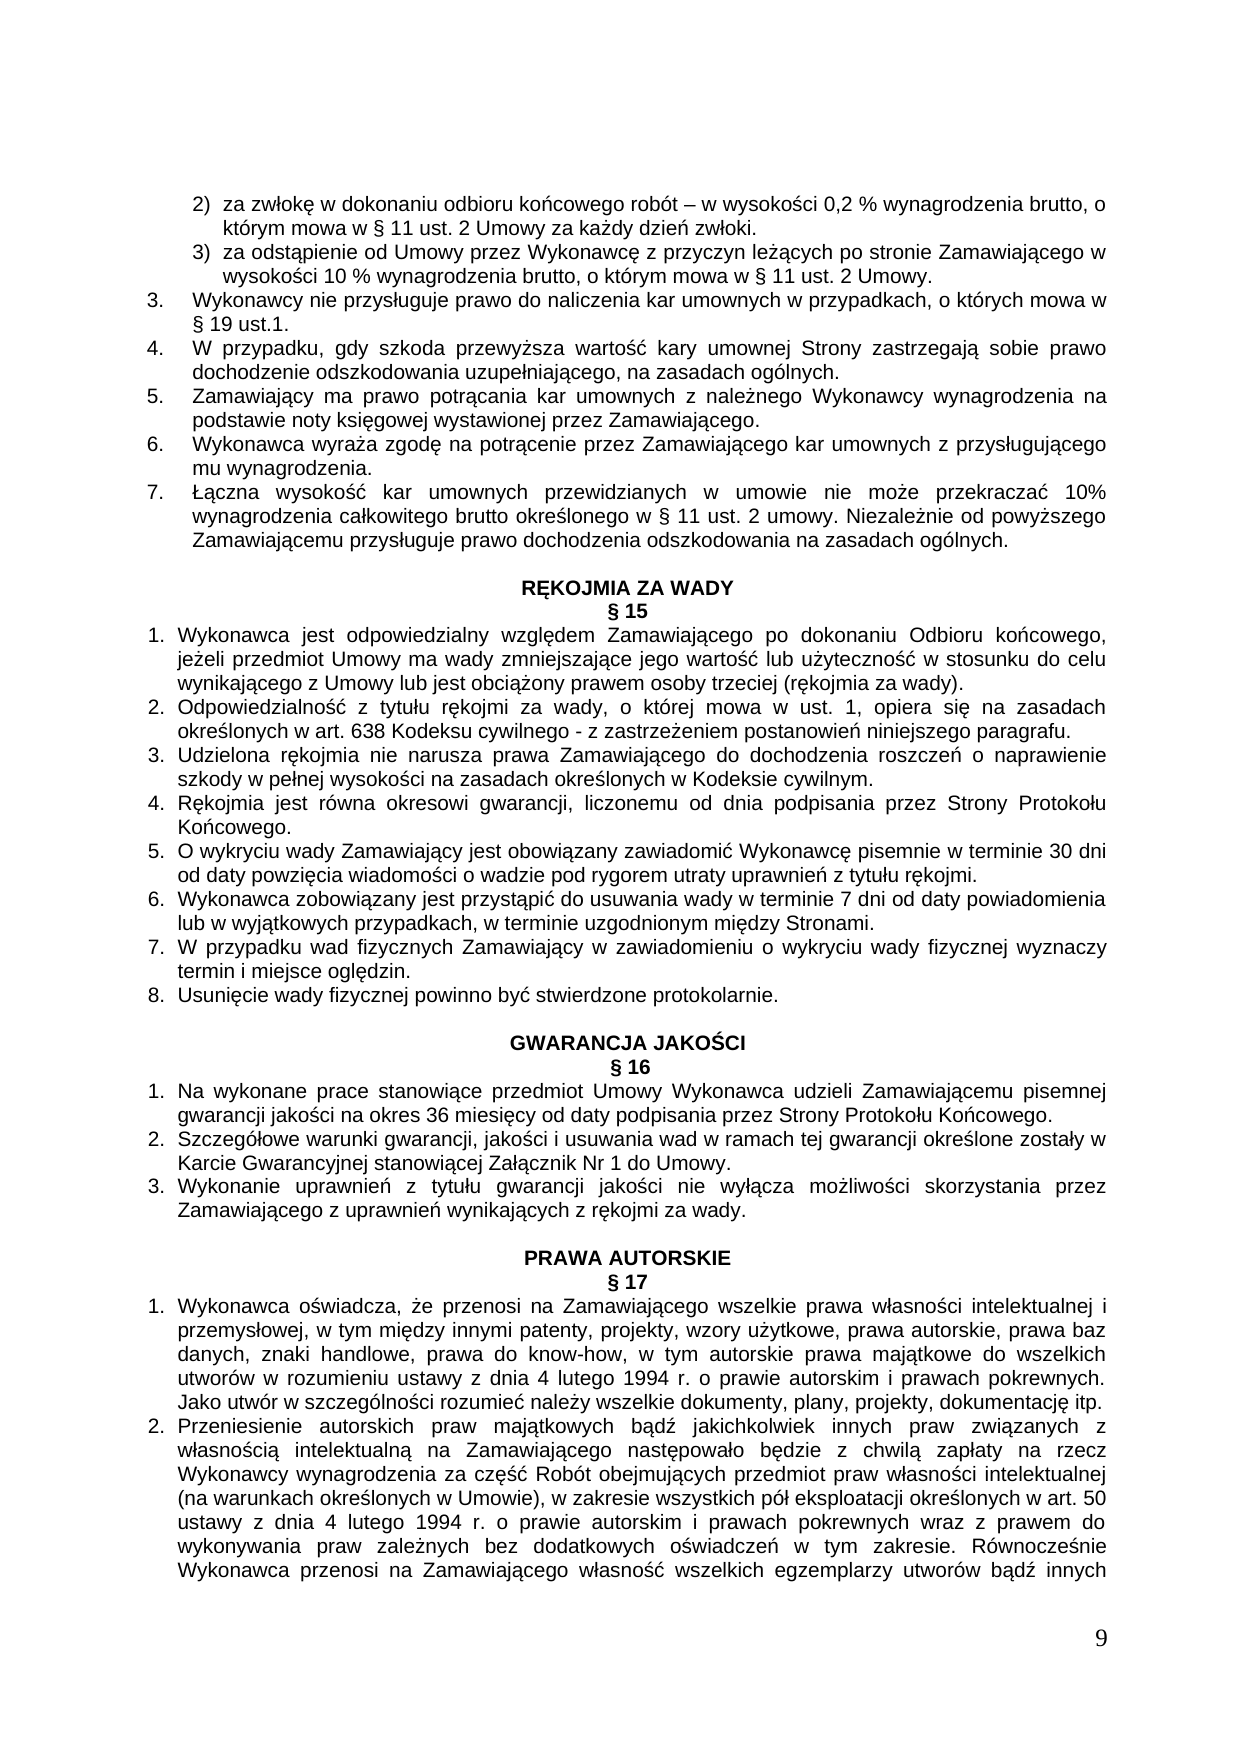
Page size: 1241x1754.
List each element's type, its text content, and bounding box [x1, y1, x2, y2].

list Szczegółowe warunki gwarancji, jakości i usuwania wad w ramach tej gwarancji określone zostały w Karcie Gwarancyjnej stanowiącej Załącznik Nr 1 do Umowy. [148, 1126, 1107, 1174]
list Udzielona rękojmia nie narusza prawa Zamawiającego do dochodzenia roszczeń o naprawienie szkody w pełnej wysokości na zasadach określonych w Kodeksie cywilnym. [148, 743, 1107, 791]
list Wykonanie uprawnień z tytułu gwarancji jakości nie wyłącza możliwości skorzystania przez Zamawiającego z uprawnień wynikających z rękojmi za wady. [148, 1174, 1107, 1222]
list Wykonawca zobowiązany jest przystąpić do usuwania wady w terminie 7 dni od daty powiadomienia lub w wyjątkowych przypadkach, w terminie uzgodnionym między Stronami. [148, 887, 1107, 935]
list Wykonawca jest odpowiedzialny względem Zamawiającego po dokonaniu Odbioru końcowego, jeżeli przedmiot Umowy ma wady zmniejszające jego wartość lub użyteczność w stosunku do celu wynikającego z Umowy lub jest obciążony prawem osoby trzeciej (rękojmia za wady). [148, 623, 1107, 695]
list W przypadku wad fizycznych Zamawiający w zawiadomieniu o wykryciu wady fizycznej wyznaczy termin i miejsce oględzin. [148, 935, 1107, 983]
list Wykonawca wyraża zgodę na potrącenie przez Zamawiającego kar umownych z przysługującego mu wynagrodzenia. [147, 432, 1107, 479]
text § 16 [148, 1054, 1107, 1078]
list Wykonawca oświadcza, że przenosi na Zamawiającego wszelkie prawa własności intelektualnej i przemysłowej, w tym między innymi patenty, projekty, wzory użytkowe, prawa autorskie, prawa baz danych, znaki handlowe, prawa do know-how, w tym autorskie prawa majątkowe do wszelkich utworów w rozumieniu ustawy z dnia 4 lutego 1994 r. o prawie autorskim i prawach pokrewnych. Jako utwór w szczególności rozumieć należy wszelkie dokumenty, plany, projekty, dokumentację itp. [148, 1294, 1107, 1414]
text GWARANCJA JAKOŚCI [148, 1031, 1107, 1054]
list Zamawiający ma prawo potrącania kar umownych z należnego Wykonawcy wynagrodzenia na podstawie noty księgowej wystawionej przez Zamawiającego. [147, 384, 1107, 432]
list za zwłokę w dokonaniu odbioru końcowego robót – w wysokości 0,2 % wynagrodzenia brutto, o którym mowa w § 11 ust. 2 Umowy za każdy dzień zwłoki. [192, 192, 1107, 240]
list Na wykonane prace stanowiące przedmiot Umowy Wykonawca udzieli Zamawiającemu pisemnej gwarancji jakości na okres 36 miesięcy od daty podpisania przez Strony Protokołu Końcowego. [148, 1078, 1107, 1126]
list Łączna wysokość kar umownych przewidzianych w umowie nie może przekraczać 10% wynagrodzenia całkowitego brutto określonego w § 11 ust. 2 umowy. Niezależnie od powyższego Zamawiającemu przysługuje prawo dochodzenia odszkodowania na zasadach ogólnych. [147, 479, 1107, 551]
list Odpowiedzialność z tytułu rękojmi za wady, o której mowa w ust. 1, opiera się na zasadach określonych w art. 638 Kodeksu cywilnego - z zastrzeżeniem postanowień niniejszego paragrafu. [148, 695, 1107, 743]
list O wykryciu wady Zamawiający jest obowiązany zawiadomić Wykonawcę pisemnie w terminie 30 dni od daty powzięcia wiadomości o wadzie pod rygorem utraty uprawnień z tytułu rękojmi. [148, 839, 1107, 887]
list W przypadku, gdy szkoda przewyższa wartość kary umownej Strony zastrzegają sobie prawo dochodzenie odszkodowania uzupełniającego, na zasadach ogólnych. [147, 336, 1107, 384]
list Wykonawcy nie przysługuje prawo do naliczenia kar umownych w przypadkach, o których mowa w § 19 ust.1. [147, 288, 1107, 336]
list za odstąpienie od Umowy przez Wykonawcę z przyczyn leżących po stronie Zamawiającego w wysokości 10 % wynagrodzenia brutto, o którym mowa w § 11 ust. 2 Umowy. [192, 240, 1107, 288]
text PRAWA AUTORSKIE [148, 1246, 1107, 1270]
list Usunięcie wady fizycznej powinno być stwierdzone protokolarnie. [148, 983, 1107, 1007]
text § 17 [148, 1270, 1107, 1294]
list Rękojmia jest równa okresowi gwarancji, liczonemu od dnia podpisania przez Strony Protokołu Końcowego. [148, 791, 1107, 839]
text RĘKOJMIA ZA WADY [148, 575, 1107, 599]
text § 15 [148, 599, 1107, 623]
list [148, 1414, 1107, 1582]
